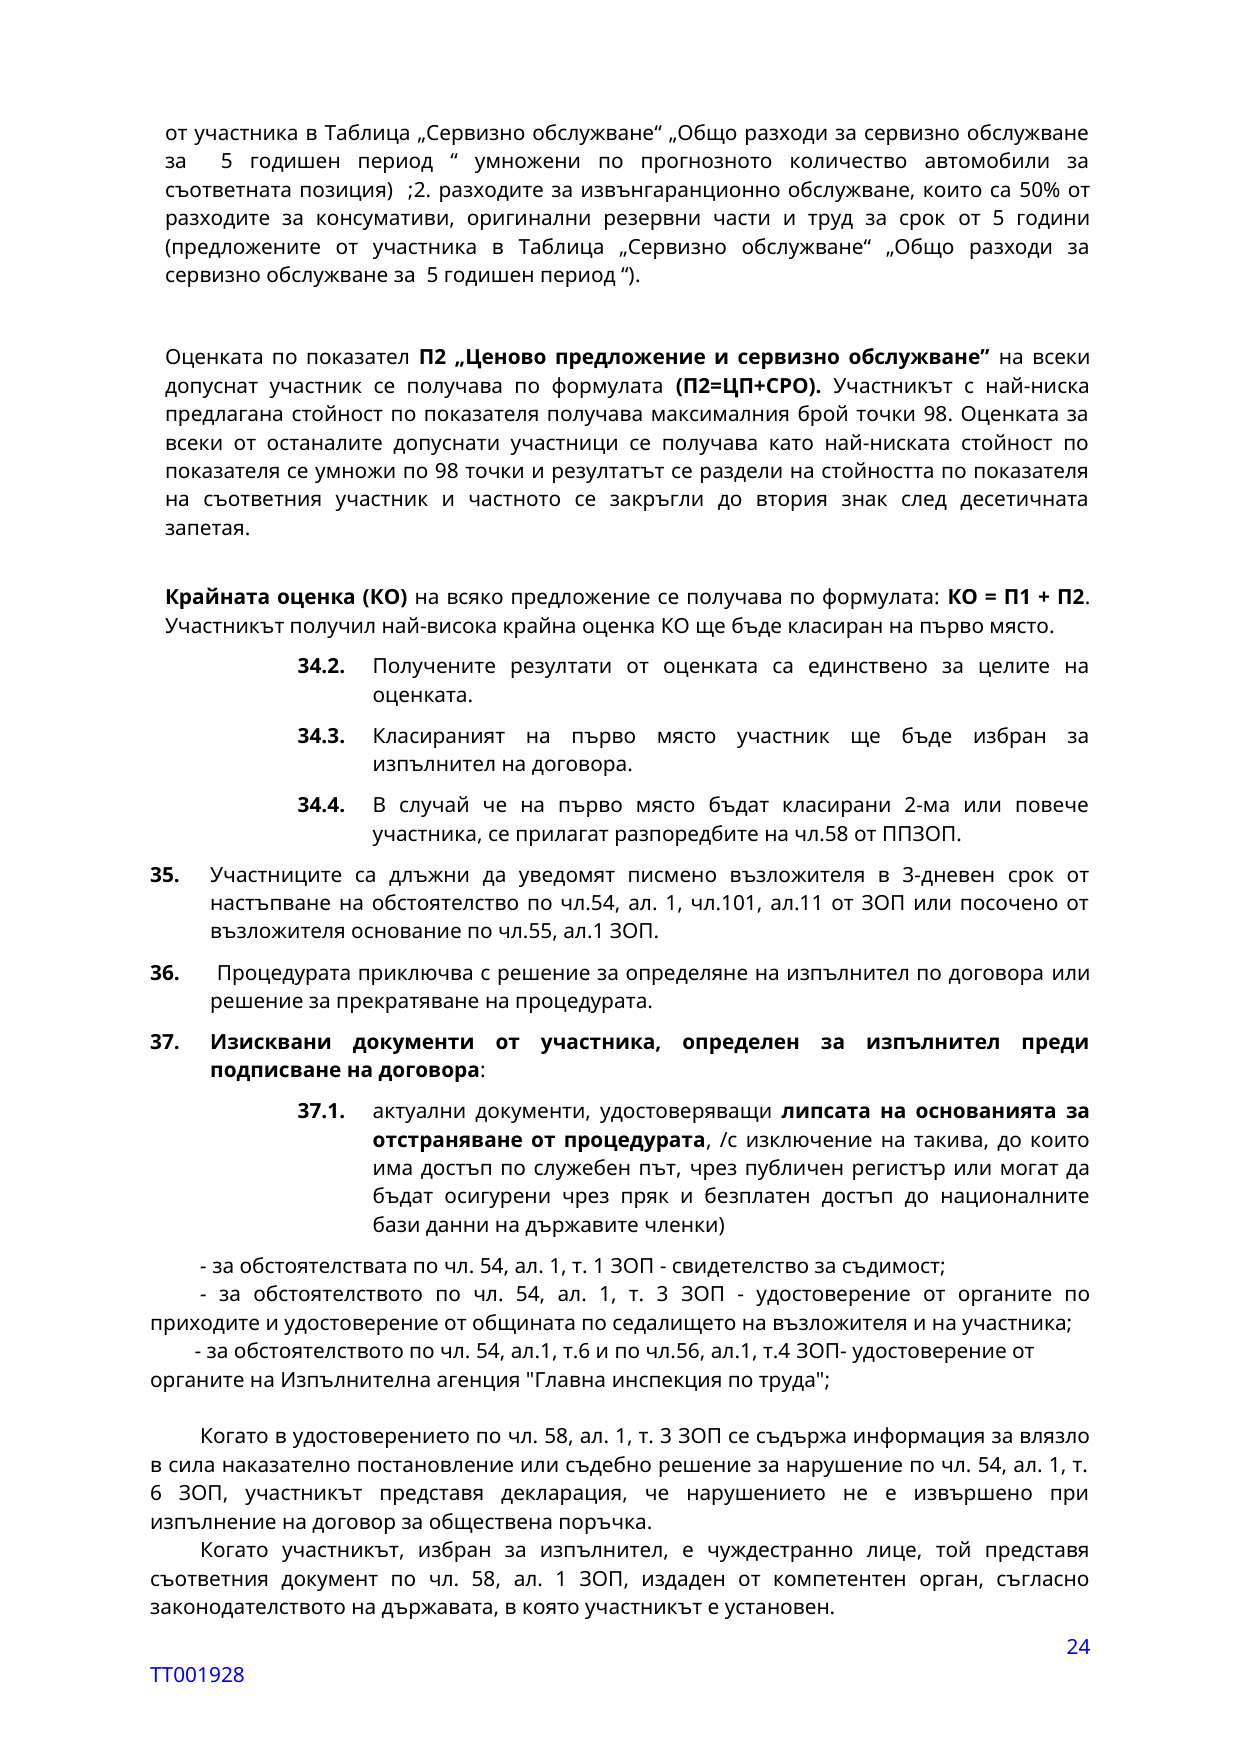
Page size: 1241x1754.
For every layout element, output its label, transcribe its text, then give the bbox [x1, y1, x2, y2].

text Крайната оценка (КО) на всяко предложение се получава по формулата: КО = П1 + П2. Участникът получил най-висока крайна оценка КО ще бъде класиран на първо място. [165, 582, 1090, 639]
text - за обстоятелствата по чл. 54, ал. 1, т. 1 ЗОП - свидетелство за съдимост; [150, 1251, 1090, 1279]
list Оценката по показател П2 „Ценово предложение и сервизно обслужване” на всеки допуснат участник се получава по формулата (П2=ЦП+СРО). Участникът с най-ниска предлагана стойност по показателя получава максималния брой точки 98. Оценката за всеки от останалите допуснати участници се получава като най-ниската стойност по показателя се умножи по 98 точки и резултатът се раздели на стойността по показателя на съответния участник и частното се закръгли до втория знак след десетичната запетая. [165, 342, 1090, 541]
list Участниците са длъжни да уведомят писмено възложителя в 3-дневен срок от настъпване на обстоятелство по чл.54, ал. 1, чл.101, ал.11 от ЗОП или посочено от възложителя основание по чл.55, ал.1 ЗОП. [150, 860, 1090, 945]
list Процедурата приключва с решение за определяне на изпълнител по договора или решение за прекратяване на процедурата. [150, 958, 1090, 1014]
text - за обстоятелството по чл. 54, ал.1, т.6 и по чл.56, ал.1, т.4 ЗОП- удостоверение от органите на Изпълнителна агенция "Главна инспекция по труда"; [150, 1336, 1090, 1393]
list Получените резултати от оценката са единствено за целите на оценката. [297, 652, 1090, 708]
text Когато участникът, избран за изпълнител, е чуждестранно лице, той представя съответния документ по чл. 58, ал. 1 ЗОП, издаден от компетентен орган, съгласно законодателството на държавата, в която участникът е установен. [150, 1535, 1090, 1621]
list Класираният на първо място участник ще бъде избран за изпълнител на договора. [297, 721, 1090, 778]
list В случай че на първо място бъдат класирани 2-ма или повече участника, се прилагат разпоредбите на чл.58 от ППЗОП. [297, 790, 1090, 847]
text - за обстоятелството по чл. 54, ал. 1, т. 3 ЗОП - удостоверение от органите по приходите и удостоверение от общината по седалището на възложителя и на участника; [150, 1279, 1090, 1336]
list актуални документи, удостоверяващи липсата на основанията за отстраняване от процедурата, /с изключение на такива, до които има достъп по служебен път, чрез публичен регистър или могат да бъдат осигурени чрез пряк и безплатен достъп до националните бази данни на държавите членки) [297, 1096, 1090, 1238]
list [165, 118, 1090, 289]
list Изисквани документи от участника, определен за изпълнител преди подписване на договора: [150, 1027, 1090, 1084]
text Когато в удостоверението по чл. 58, ал. 1, т. 3 ЗОП се съдържа информация за влязло в сила наказателно постановление или съдебно решение за нарушение по чл. 54, ал. 1, т. 6 ЗОП, участникът представя декларация, че нарушението не е извършено при изпълнение на договор за обществена поръчка. [150, 1422, 1090, 1535]
